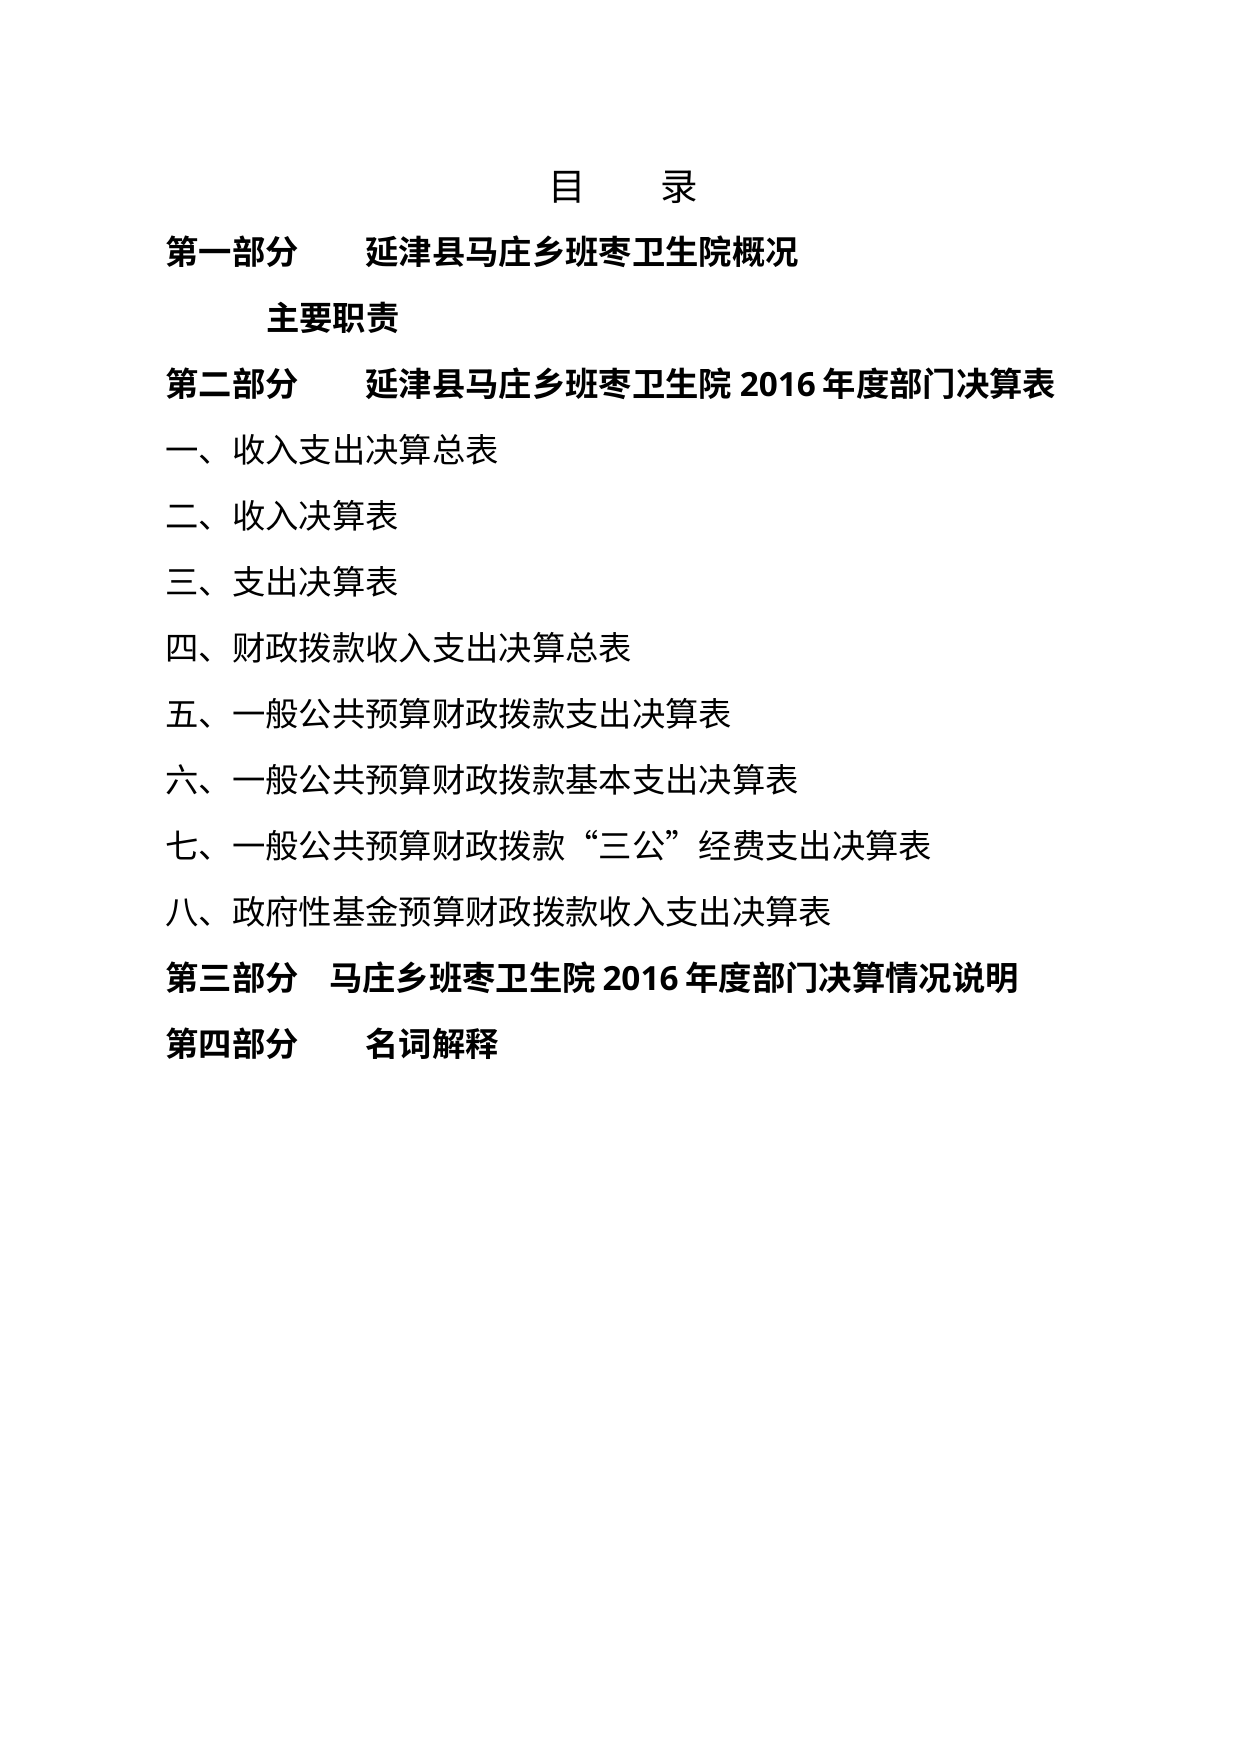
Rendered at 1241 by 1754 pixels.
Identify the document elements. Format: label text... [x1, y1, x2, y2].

text 第二部分 延津县马庄乡班枣卫生院 2016年度部门决算表 [165, 349, 1081, 415]
text 五、一般公共预算财政拨款支出决算表 [165, 679, 1081, 745]
text 第一部分 延津县马庄乡班枣卫生院概况 [165, 217, 1081, 283]
text 目 录 [165, 151, 1081, 217]
text 八、政府性基金预算财政拨款收入支出决算表 [165, 877, 1081, 943]
text 三、支出决算表 [165, 547, 1081, 613]
text 一、收入支出决算总表 [165, 415, 1081, 481]
text 二、收入决算表 [165, 481, 1081, 547]
text 七、一般公共预算财政拨款“三公”经费支出决算表 [165, 811, 1081, 877]
text 六、一般公共预算财政拨款基本支出决算表 [165, 745, 1081, 811]
text 第四部分 名词解释 [165, 1009, 1081, 1075]
text 主要职责 [165, 283, 1081, 349]
text 第三部分 马庄乡班枣卫生院2016年度部门决算情况说明 [165, 943, 1081, 1009]
text 四、财政拨款收入支出决算总表 [165, 613, 1081, 679]
